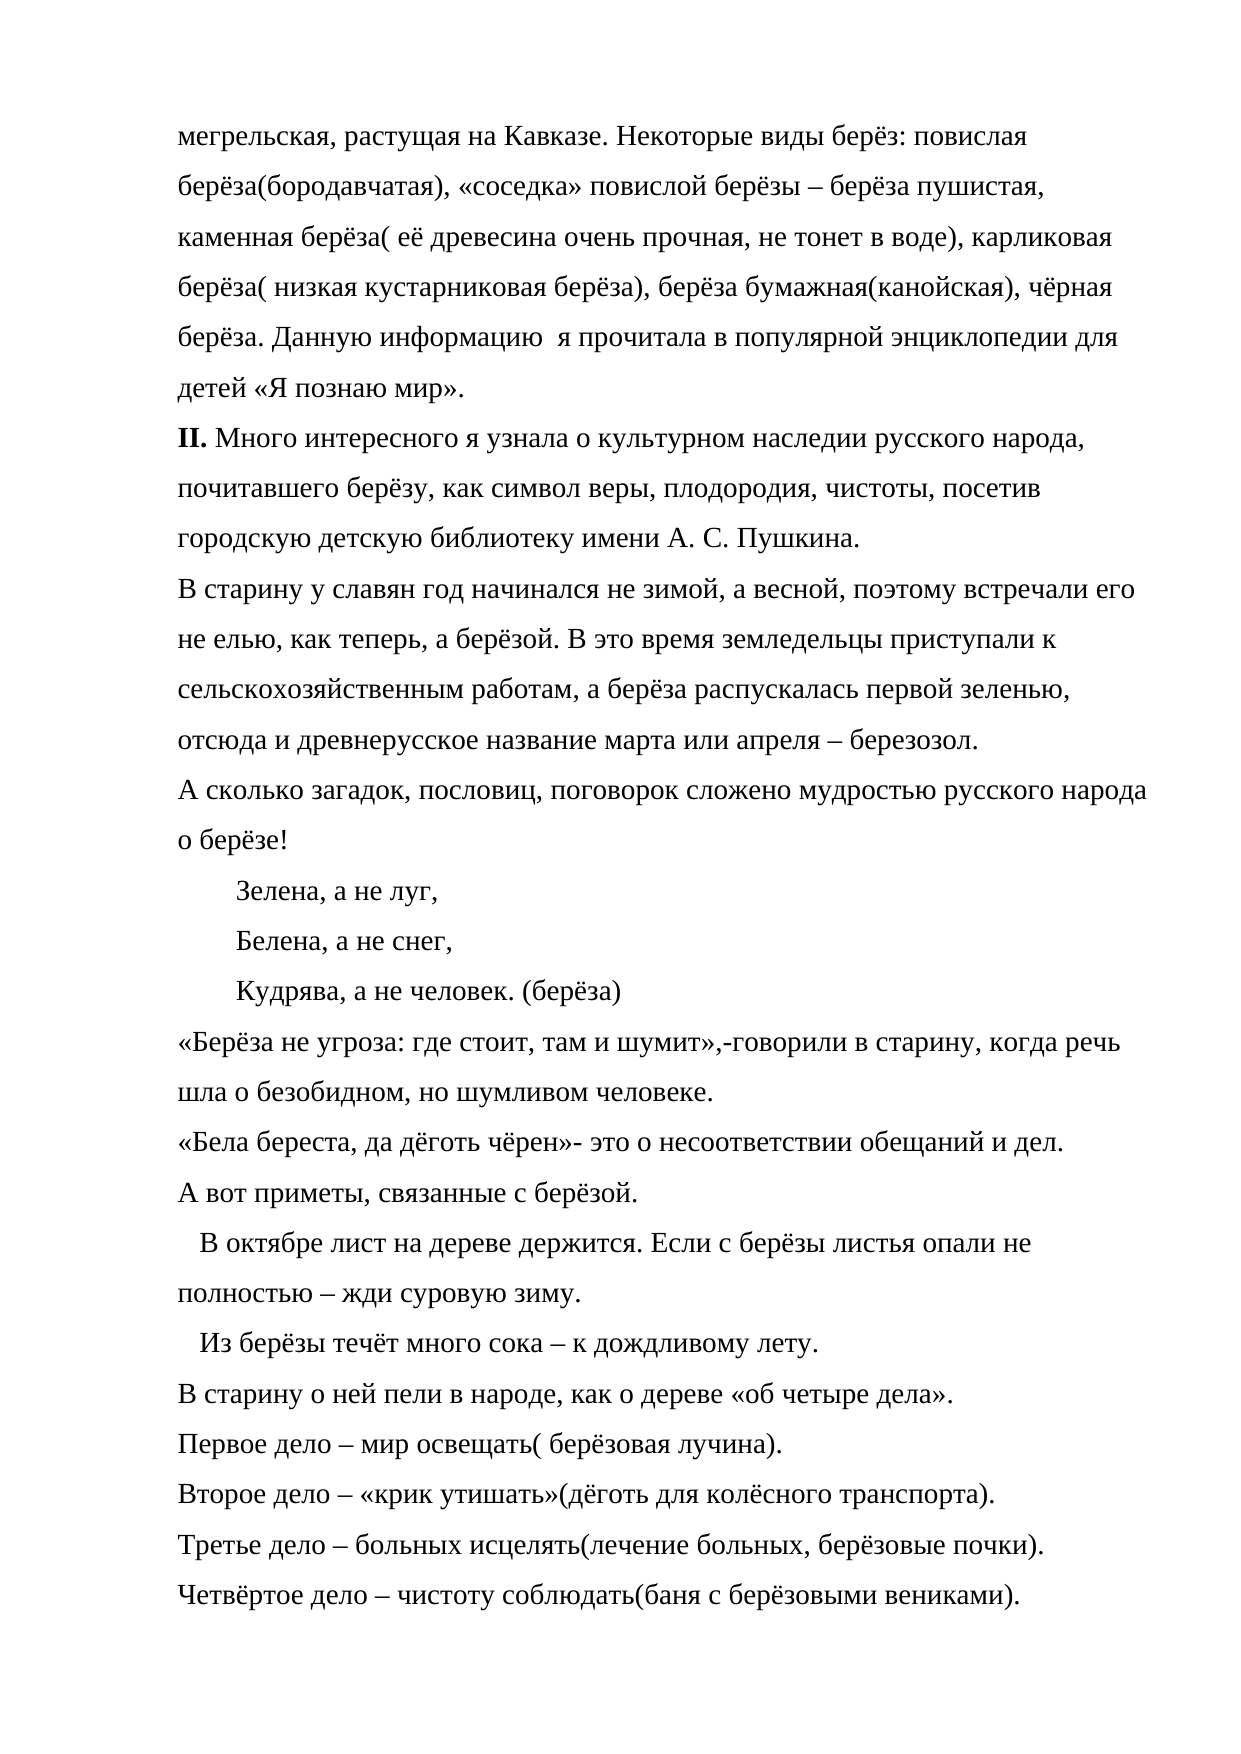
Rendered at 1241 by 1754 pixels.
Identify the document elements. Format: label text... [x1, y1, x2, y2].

text В старину о ней пели в народе, как о дереве «об четыре дела». [177, 1376, 1152, 1409]
text Кудрява, а не человек. (берёза) [177, 973, 1152, 1007]
text Зелена, а не луг, [177, 873, 1152, 906]
text А сколько загадок, пословиц, поговорок сложено мудростью русского народа о берёзе! [177, 772, 1152, 856]
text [177, 118, 1152, 403]
text II. Много интересного я узнала о культурном наследии русского народа, почитавшего берёзу, как символ веры, плодородия, чистоты, посетив городскую детскую библиотеку имени А. С. Пушкина. [177, 420, 1152, 554]
text Четвёртое дело – чистоту соблюдать(баня с берёзовыми вениками). [177, 1577, 1152, 1611]
text Белена, а не снег, [177, 923, 1152, 957]
text «Бела береста, да дёготь чёрен»- это о несоответствии обещаний и дел. [177, 1124, 1152, 1158]
text В октябре лист на дереве держится. Если с берёзы листья опали не полностью – жди суровую зиму. [177, 1225, 1152, 1309]
text Третье дело – больных исцелять(лечение больных, берёзовые почки). [177, 1527, 1152, 1560]
text А вот приметы, связанные с берёзой. [177, 1175, 1152, 1208]
text «Берёза не угроза: где стоит, там и шумит»,-говорили в старину, когда речь шла о безобидном, но шумливом человеке. [177, 1024, 1152, 1108]
text Первое дело – мир освещать( берёзовая лучина). [177, 1426, 1152, 1460]
text В старину у славян год начинался не зимой, а весной, поэтому встречали его не елью, как теперь, а берёзой. В это время земледельцы приступали к сельскохозяйственным работам, а берёза распускалась первой зеленью, отсюда и древнерусское название марта или апреля – березозол. [177, 571, 1152, 755]
text Из берёзы течёт много сока – к дождливому лету. [177, 1326, 1152, 1359]
text Второе дело – «крик утишать»(дёготь для колёсного транспорта). [177, 1477, 1152, 1510]
